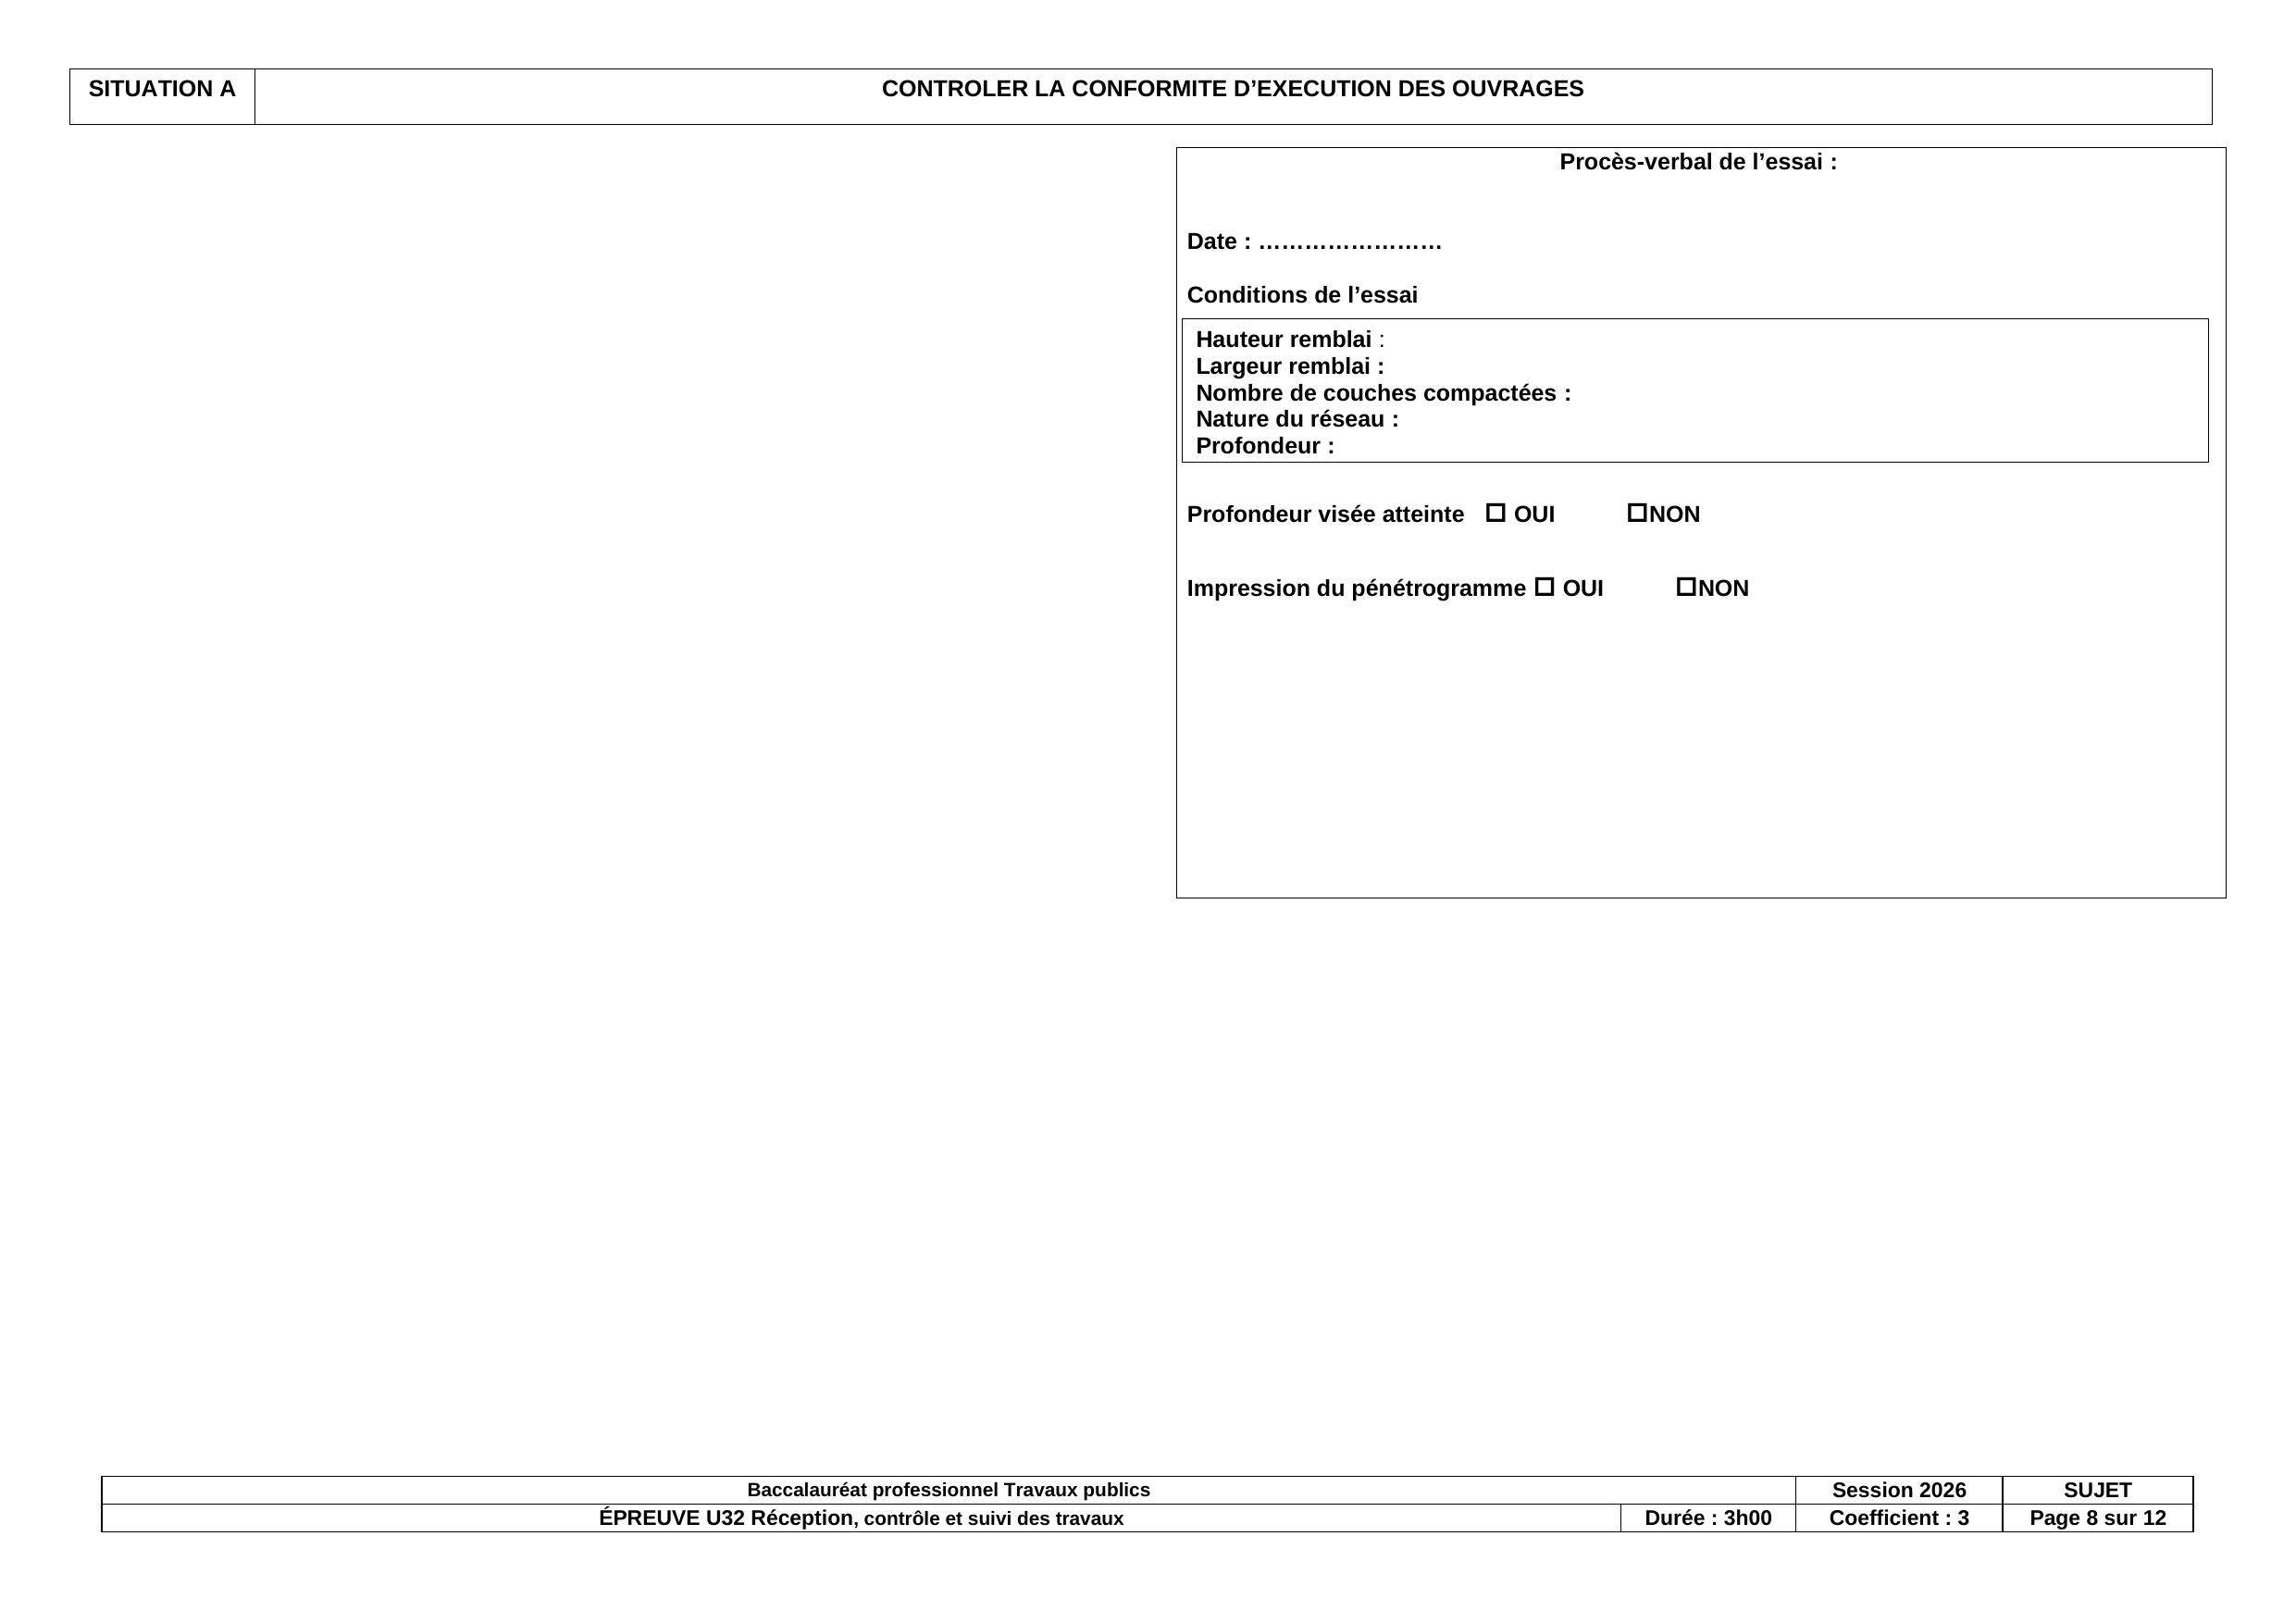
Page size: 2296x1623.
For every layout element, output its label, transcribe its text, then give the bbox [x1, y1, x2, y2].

table_header Procès-verbal de l’essai : Date : …………………… Conditions de l’essai Profondeur visée atteinte □ OUI □NON Impression du pénétrogramme □ OUI □NON [1177, 148, 2226, 898]
